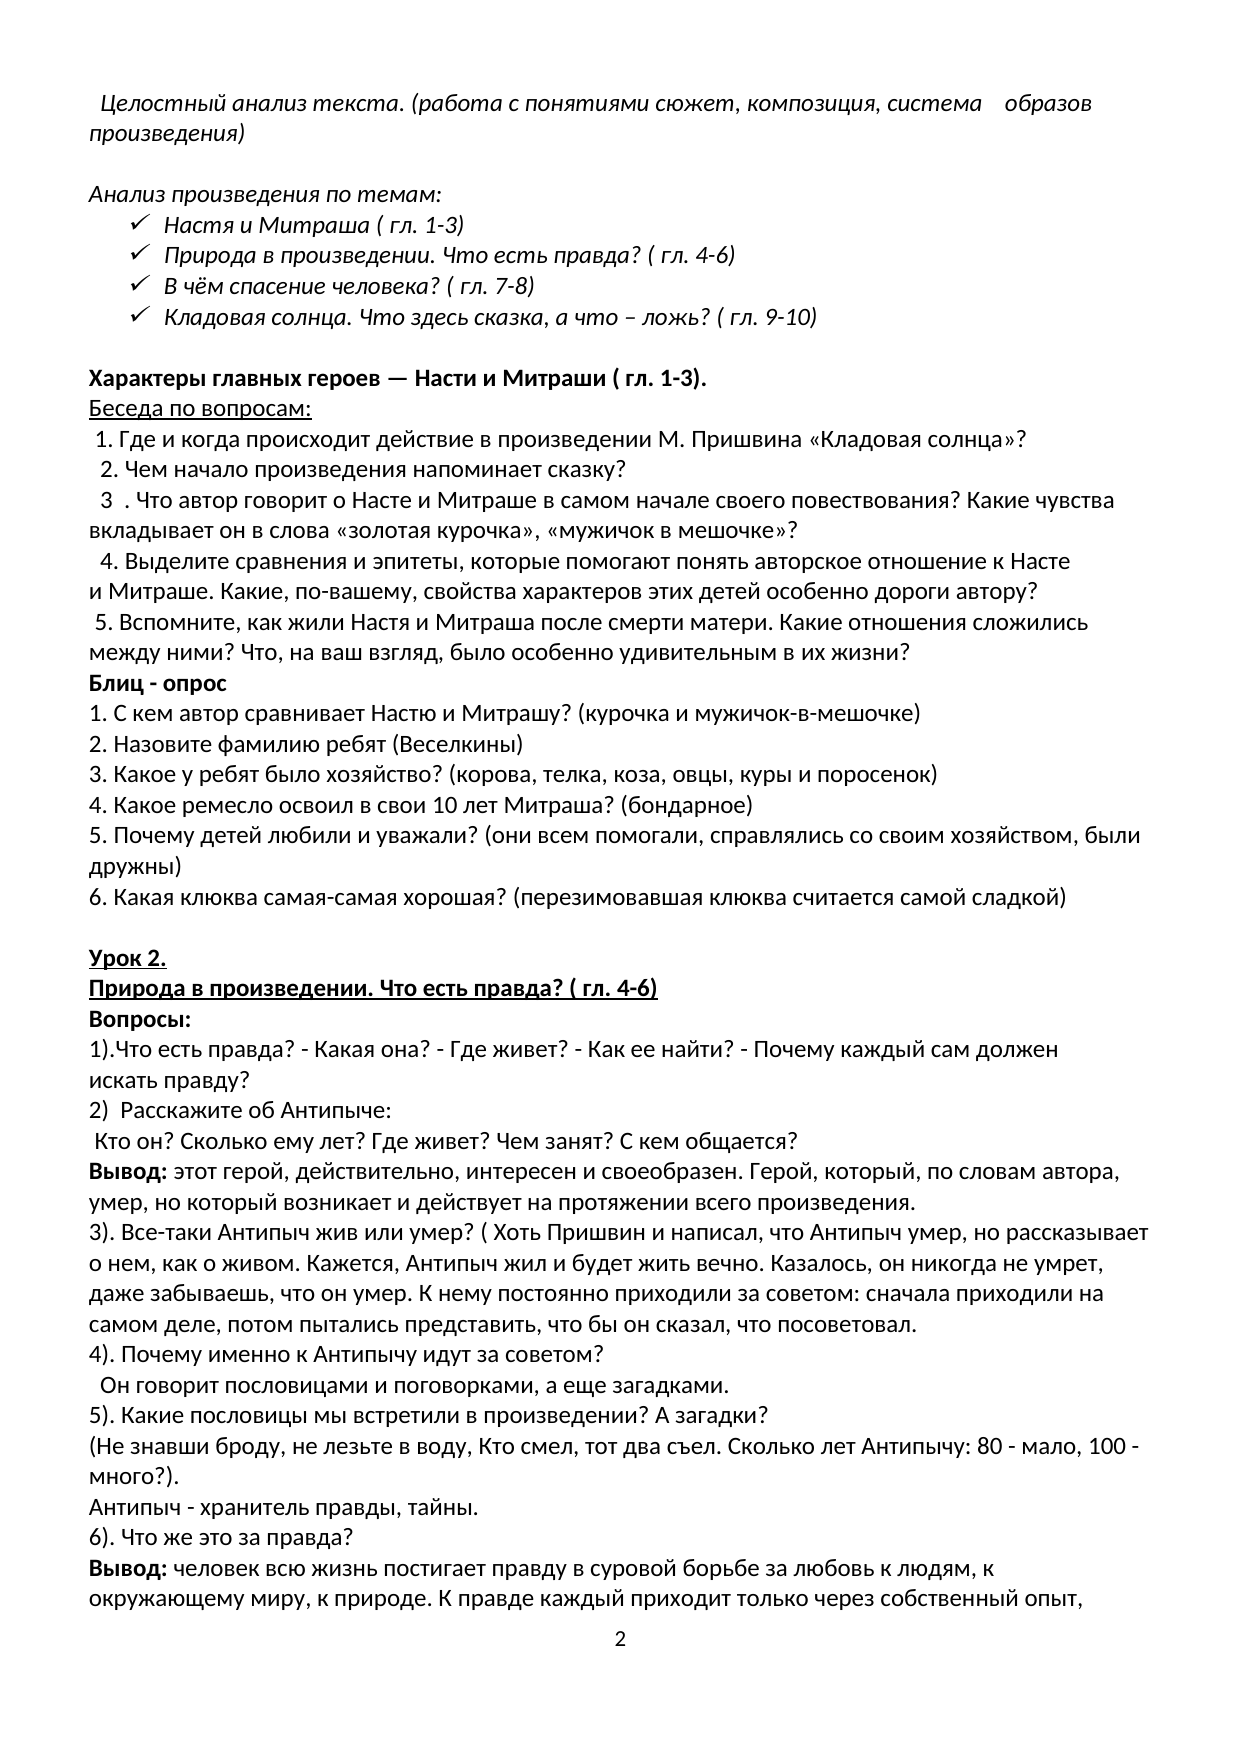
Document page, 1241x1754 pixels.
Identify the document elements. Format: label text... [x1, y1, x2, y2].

text Урок 2. [89, 942, 1152, 972]
text 3 . Что автор говорит о Насте и Митраше в самом начале своего повествования? Какие чувства вкладывает он в слова «золотая курочка», «мужичок в мешочке»? [89, 484, 1152, 545]
list Кладовая солнца. Что здесь сказка, а что – ложь? ( гл. 9-10) [126, 301, 1152, 331]
text Вопросы: [89, 1003, 1152, 1033]
list В чём спасение человека? ( гл. 7-8) [126, 270, 1152, 301]
text Блиц - опрос [89, 667, 1152, 697]
text 4. Какое ремесло освоил в свои 10 лет Митраша? (бондарное) [89, 789, 1152, 819]
text Беседа по вопросам: [89, 392, 1152, 423]
text Целостный анализ текста. (работа с понятиями сюжет, композиция, система образов произведения) [89, 87, 1152, 148]
text 3. Какое у ребят было хозяйство? (корова, телка, коза, овцы, куры и поросенок) [89, 758, 1152, 789]
text Анализ произведения по темам: [89, 179, 1152, 209]
text Характеры главных героев — Насти и Митраши ( гл. 1-3). [89, 362, 1152, 392]
text 5. Вспомните, как жили Настя и Митраша после смерти матери. Какие отношения сложились между ними? Что, на ваш взгляд, было особенно удивительным в их жизни? [89, 606, 1152, 667]
text 6. Какая клюква самая-самая хорошая? (перезимовавшая клюква считается самой сладкой) [89, 881, 1152, 911]
text 1. Где и когда происходит действие в произведении М. Пришвина «Кладовая солнца»? [89, 423, 1152, 453]
text 2. Чем начало произведения напоминает сказку? [89, 453, 1152, 484]
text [89, 1125, 1152, 1613]
text 1. С кем автор сравнивает Настю и Митрашу? (курочка и мужичок-в-мешочке) [89, 697, 1152, 728]
text 5. Почему детей любили и уважали? (они всем помогали, справлялись со своим хозяйством, были дружны) [89, 819, 1152, 881]
list Природа в произведении. Что есть правда? ( гл. 4-6) [126, 240, 1152, 270]
list Настя и Митраша ( гл. 1-3) [126, 209, 1152, 240]
text 4. Выделите сравнения и эпитеты, которые помогают понять авторское отношение к Насте и Митраше. Какие, по-вашему, свойства характеров этих детей особенно дороги автору? [89, 545, 1152, 606]
text Природа в произведении. Что есть правда? ( гл. 4-6) [89, 972, 1152, 1003]
text искать правду? 2) Расскажите об Антипыче: [89, 1064, 1152, 1125]
text 2. Назовите фамилию ребят (Веселкины) [89, 728, 1152, 758]
text 1).Что есть правда? - Какая она? - Где живет? - Как ее найти? - Почему каждый сам должен [89, 1033, 1152, 1064]
